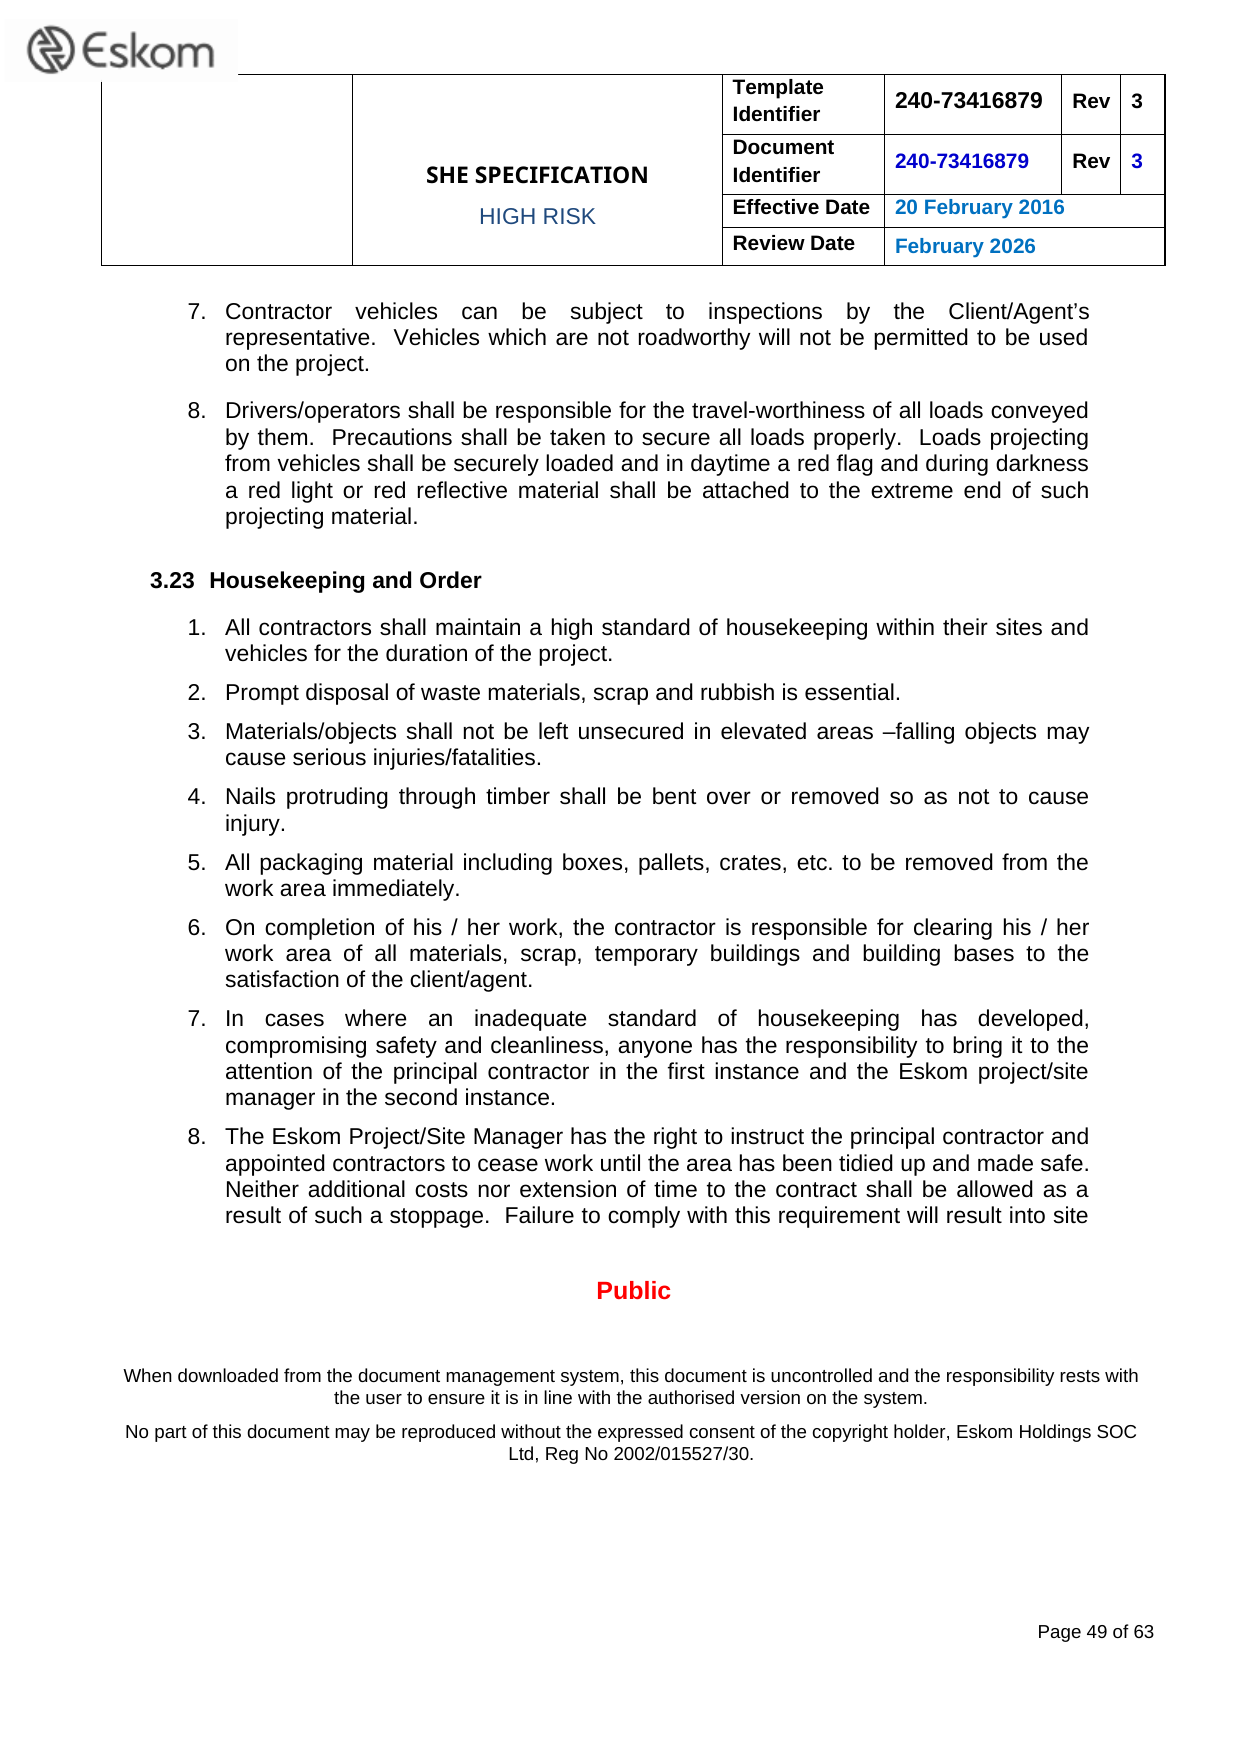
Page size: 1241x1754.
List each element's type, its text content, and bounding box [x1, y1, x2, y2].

list Materials/objects shall not be left unsecured in elevated areas –falling objects may cause serious injuries/fatalities. [187, 718, 1090, 771]
list On completion of his / her work, the contractor is responsible for clearing his / her work area of all materials, scrap, temporary buildings and building bases to the satisfaction of the client/agent. [187, 914, 1090, 993]
list All contractors shall maintain a high standard of housekeeping within their sites and vehicles for the duration of the project. [187, 614, 1090, 667]
list Contractor vehicles can be subject to inspections by the Client/Agent’s representative. Vehicles which are not roadworthy will not be permitted to be used on the project. [187, 298, 1090, 377]
list Nails protruding through timber shall be bent over or removed so as not to cause injury. [187, 783, 1090, 836]
list All packaging material including boxes, pallets, crates, etc. to be removed from the work area immediately. [187, 848, 1090, 901]
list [187, 1123, 1090, 1228]
list In cases where an inadequate standard of housekeeping has developed, compromising safety and cleanliness, anyone has the responsibility to bring it to the attention of the principal contractor in the first instance and the Eskom project/site manager in the second instance. [187, 1005, 1090, 1111]
list Prompt disposal of waste materials, scrap and rubbish is essential. [187, 679, 1090, 706]
subtitle Housekeeping and Order [150, 567, 1090, 593]
list Drivers/operators shall be responsible for the travel-worthiness of all loads conveyed by them. Precautions shall be taken to secure all loads properly. Loads projecting from vehicles shall be securely loaded and in daytime a red flag and during darkness a red light or red reflective material shall be attached to the extreme end of such projecting material. [187, 397, 1090, 529]
